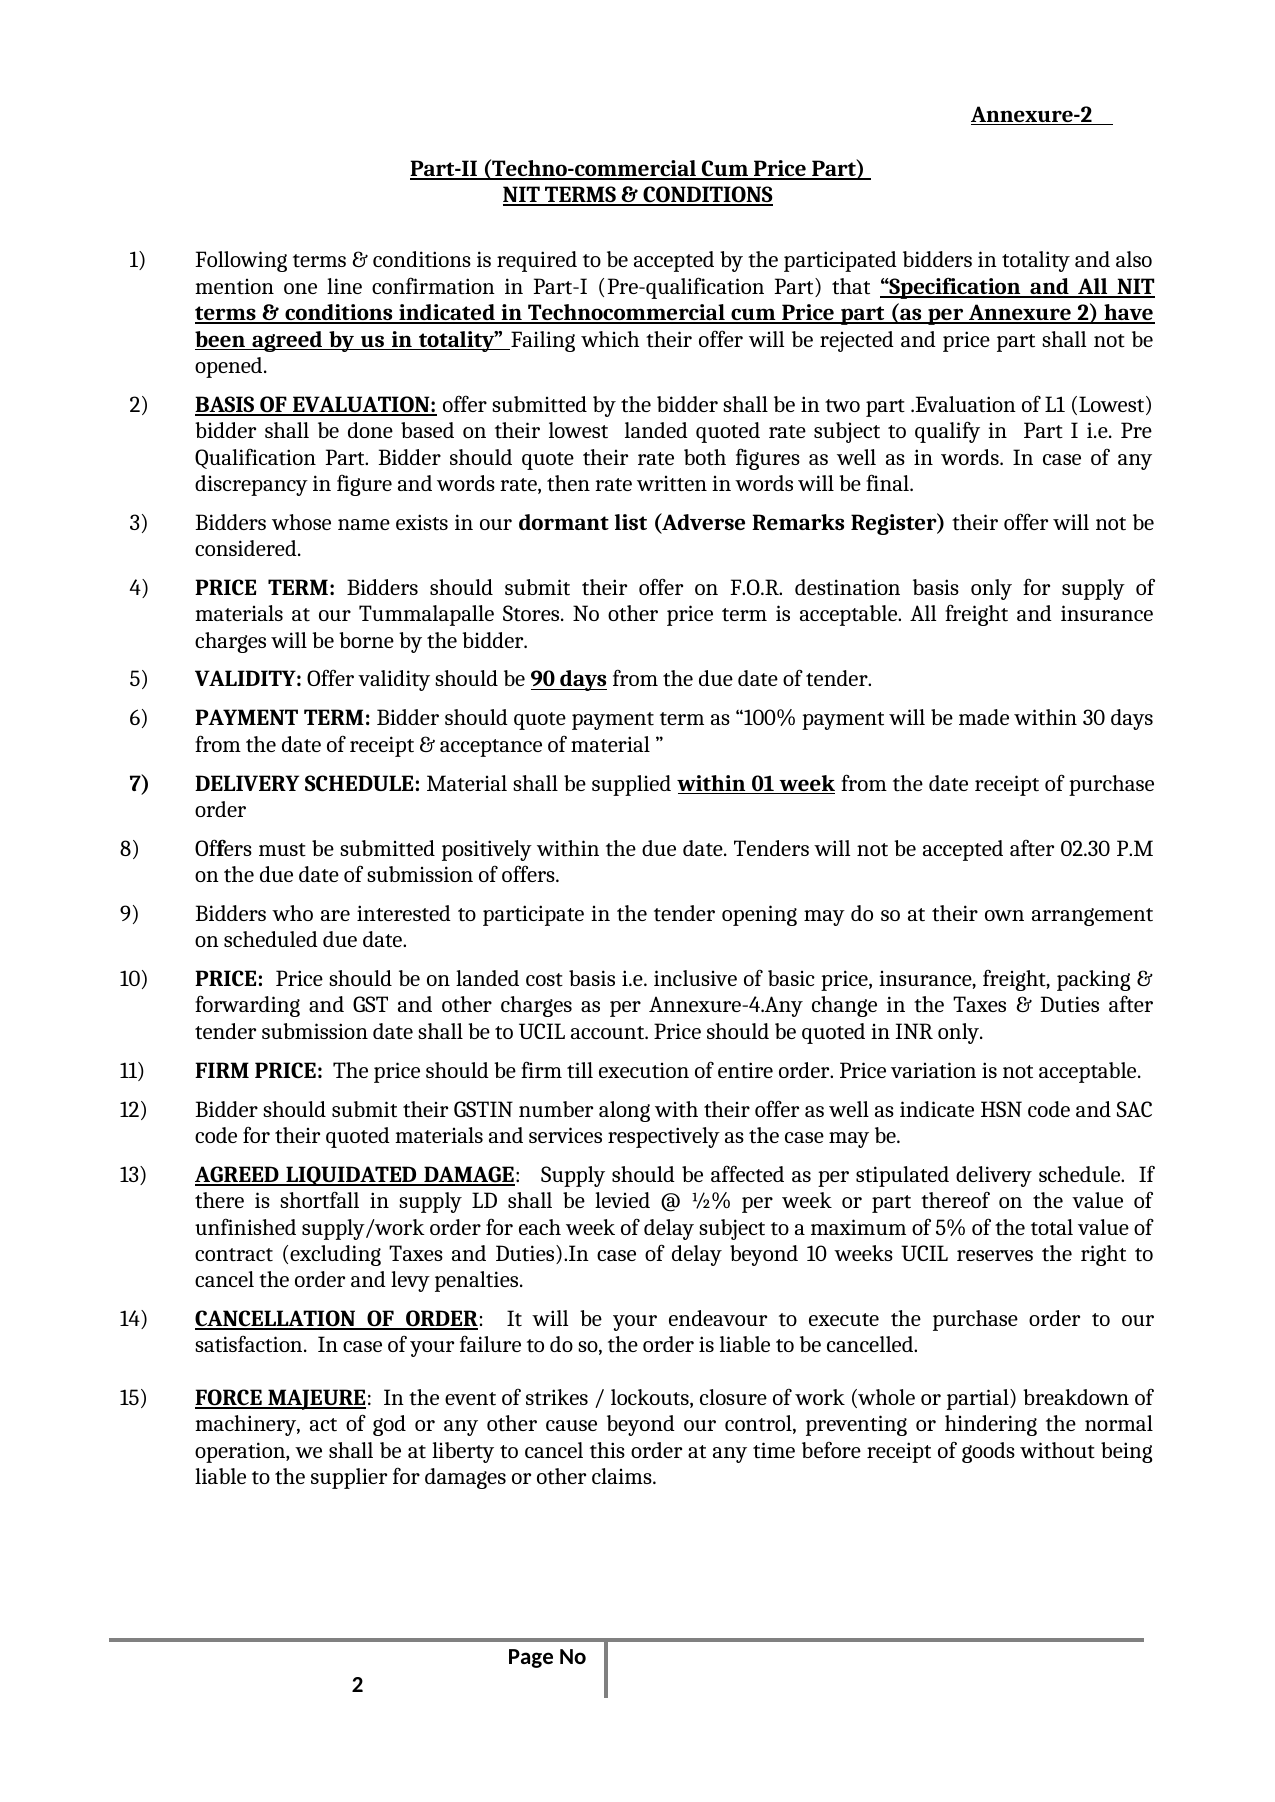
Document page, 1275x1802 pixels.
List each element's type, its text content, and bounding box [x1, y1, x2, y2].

list PAYMENT TERM: Bidder should quote payment term as “100% payment will be made within 30 days from the date of receipt & acceptance of material ” [129, 705, 1155, 758]
list Following terms & conditions is required to be accepted by the participated bidders in totality and also mention one line confirmation in Part-I (Pre-qualification Part) that “Specification and All NIT terms & conditions indicated in Technocommercial cum Price part (as per Annexure 2) have been agreed by us in totality” Failing which their offer will be rejected and price part shall not be opened. [129, 247, 1155, 379]
list Offers must be submitted positively within the due date. Tenders will not be accepted after 02.30 P.M on the due date of submission of offers. [120, 836, 1155, 888]
list AGREED LIQUIDATED DAMAGE: Supply should be affected as per stipulated delivery schedule. If there is shortfall in supply LD shall be levied @ ½% per week or part thereof on the value of unfinished supply/work order for each week of delay subject to a maximum of 5% of the total value of contract (excluding Taxes and Duties).In case of delay beyond 10 weeks UCIL reserves the right to cancel the order and levy penalties. [120, 1162, 1155, 1293]
text NIT TERMS & CONDITIONS [120, 182, 1155, 208]
list FORCE MAJEURE: In the event of strikes / lockouts, closure of work (whole or partial) breakdown of machinery, act of god or any other cause beyond our control, preventing or hindering the normal operation, we shall be at liberty to cancel this order at any time before receipt of goods without being liable to the supplier for damages or other claims. [120, 1385, 1155, 1490]
list FIRM PRICE: The price should be firm till execution of entire order. Price variation is not acceptable. [120, 1057, 1155, 1084]
text Annexure-2 [870, 101, 1155, 128]
list PRICE: Price should be on landed cost basis i.e. inclusive of basic price, insurance, freight, packing & forwarding and GST and other charges as per Annexure-4.Any change in the Taxes & Duties after tender submission date shall be to UCIL account. Price should be quoted in INR only. [120, 966, 1155, 1045]
list Bidders who are interested to participate in the tender opening may do so at their own arrangement on scheduled due date. [120, 901, 1155, 953]
list Bidder should submit their GSTIN number along with their offer as well as indicate HSN code and SAC code for their quoted materials and services respectively as the case may be. [120, 1096, 1155, 1149]
list DELIVERY SCHEDULE: Material shall be supplied within 01 week from the date receipt of purchase order [129, 770, 1155, 823]
list Bidders whose name exists in our dormant list (Adverse Remarks Register) their offer will not be considered. [129, 509, 1155, 562]
list VALIDITY: Offer validity should be 90 days from the due date of tender. [129, 666, 1155, 693]
text Part-II (Techno-commercial Cum Price Part) [120, 156, 1155, 182]
list PRICE TERM: Bidders should submit their offer on F.O.R. destination basis only for supply of materials at our Tummalapalle Stores. No other price term is acceptable. All freight and insurance charges will be borne by the bidder. [129, 575, 1155, 654]
list BASIS OF EVALUATION: offer submitted by the bidder shall be in two part .Evaluation of L1 (Lowest) bidder shall be done based on their lowest landed quoted rate subject to qualify in Part I i.e. Pre Qualification Part. Bidder should quote their rate both figures as well as in words. In case of any discrepancy in figure and words rate, then rate written in words will be final. [129, 392, 1155, 497]
list CANCELLATION OF ORDER: It will be your endeavour to execute the purchase order to our satisfaction. In case of your failure to do so, the order is liable to be cancelled. [120, 1306, 1155, 1358]
